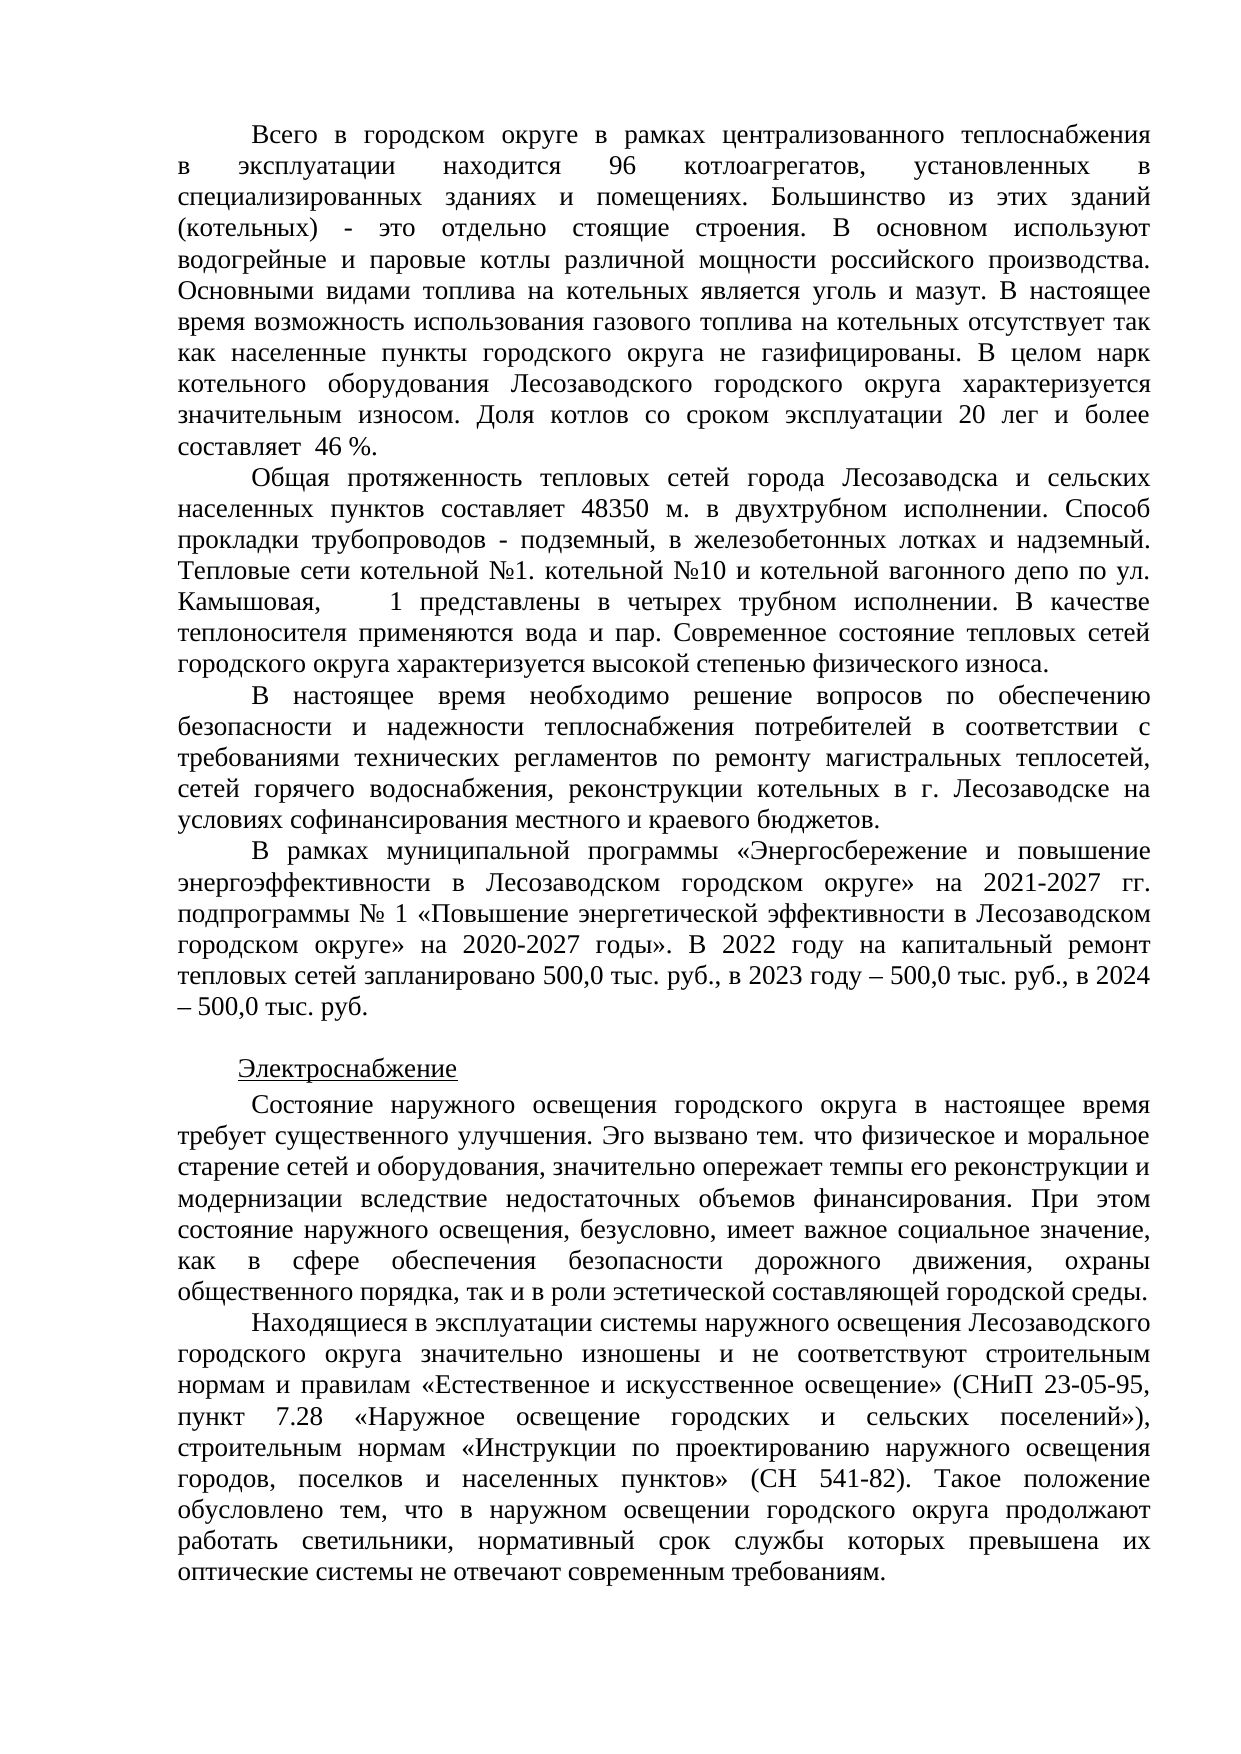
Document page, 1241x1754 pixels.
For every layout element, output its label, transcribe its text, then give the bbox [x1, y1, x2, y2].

text Состояние наружного освещения городского округа в настоящее время требует существенного улучшения. Эго вызвано тем. что физическое и моральное старение сетей и оборудования, значительно опережает темпы его реконструкции и модернизации вследствие недостаточных объемов финансирования. При этом состояние наружного освещения, безусловно, имеет важное социальное значение, как в сфере обеспечения безопасности дорожного движения, охраны общественного порядка, так и в роли эстетической составляющей городской среды. [177, 1088, 1152, 1306]
text В настоящее время необходимо решение вопросов по обеспечению безопасности и надежности теплоснабжения потребителей в соответствии с требованиями технических регламентов по ремонту магистральных теплосетей, сетей горячего водоснабжения, реконструкции котельных в г. Лесозаводске на условиях софинансирования местного и краевого бюджетов. [177, 679, 1152, 834]
text Общая протяженность тепловых сетей города Лесозаводска и сельских населенных пунктов составляет 48350 м. в двухтрубном исполнении. Способ прокладки трубопроводов - подземный, в железобетонных лотках и надземный. Тепловые сети котельной №1. котельной №10 и котельной вагонного депо по ул. Камышовая, 1 представлены в четырех трубном исполнении. В качестве теплоносителя применяются вода и пар. Современное состояние тепловых сетей городского округа характеризуется высокой степенью физического износа. [177, 461, 1152, 679]
text Находящиеся в эксплуатации системы наружного освещения Лесозаводского городского округа значительно изношены и не соответствуют строительным нормам и правилам «Естественное и искусственное освещение» (СНиП 23-05-95, пункт 7.28 «Наружное освещение городских и сельских поселений»), строительным нормам «Инструкции по проектированию наружного освещения городов, поселков и населенных пунктов» (СН 541-82). Такое положение обусловлено тем, что в наружном освещении городского округа продолжают работать светильники, нормативный срок службы которых превышена их оптические системы не отвечают современным требованиям. [177, 1306, 1152, 1587]
text В рамках муниципальной программы «Энергосбережение и повышение энергоэффективности в Лесозаводском городском округе» на 2021-2027 гг. подпрограммы № 1 «Повышение энергетической эффективности в Лесозаводском городском округе» на 2020-2027 годы». В 2022 году на капитальный ремонт тепловых сетей запланировано 500,0 тыс. руб., в 2023 году – 500,0 тыс. руб., в 2024 – 500,0 тыс. руб. [177, 834, 1152, 1021]
text Всего в городском округе в рамках централизованного теплоснабжения в эксплуатации находится 96 котлоагрегатов, установленных в специализированных зданиях и помещениях. Большинство из этих зданий (котельных) - это отдельно стоящие строения. В основном используют водогрейные и паровые котлы различной мощности российского производства. Основными видами топлива на котельных является уголь и мазут. В настоящее время возможность использования газового топлива на котельных отсутствует так как населенные пункты городского округа не газифицированы. В целом нарк котельного оборудования Лесозаводского городского округа характеризуется значительным износом. Доля котлов со сроком эксплуатации 20 лег и более составляет 46 %. [177, 118, 1152, 461]
text Электроснабжение [177, 1052, 1152, 1084]
